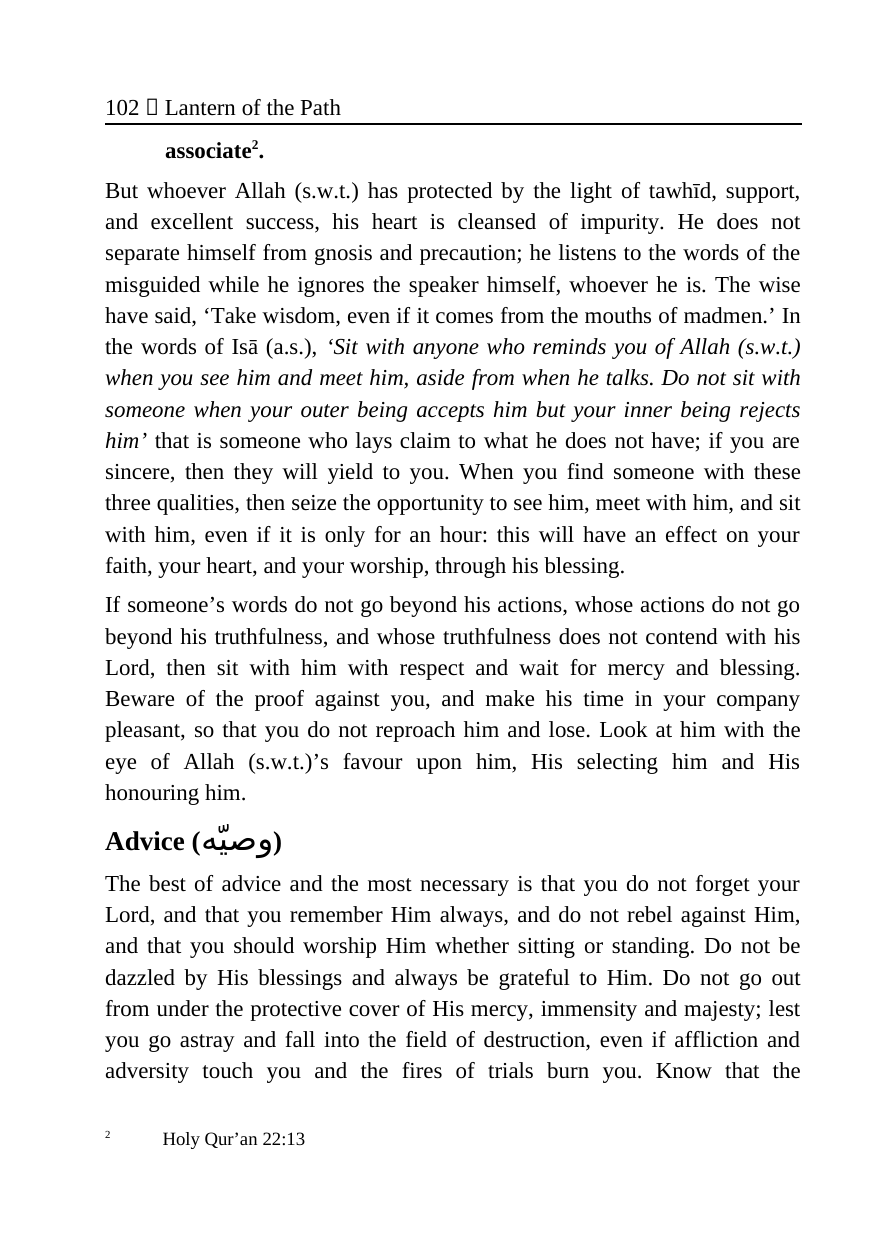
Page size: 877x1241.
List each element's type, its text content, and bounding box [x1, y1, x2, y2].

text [165, 134, 742, 165]
subtitle Advice (وصيّه) [105, 819, 802, 858]
text But whoever Allah (s.w.t.) has protected by the light of tawhīd, support, and excellent success, his heart is cleansed of impurity. He does not separate himself from gnosis and precaution; he listens to the words of the misguided while he ignores the speaker himself, whoever he is. The wise have said, ‘Take wisdom, even if it comes from the mouths of madmen.’ In the words of Isā (a.s.), ‘Sit with anyone who reminds you of Allah (s.w.t.) when you see him and meet him, aside from when he talks. Do not sit with someone when your outer being accepts him but your inner being rejects him’ that is someone who lays claim to what he does not have; if you are sincere, then they will yield to you. When you find someone with these three qualities, then seize the opportunity to see him, meet with him, and sit with him, even if it is only for an hour: this will have an effect on your faith, your heart, and your worship, through his blessing. [105, 173, 802, 579]
text If someone’s words do not go beyond his actions, whose actions do not go beyond his truthfulness, and whose truthfulness does not contend with his Lord, then sit with him with respect and wait for mercy and blessing. Beware of the proof against you, and make his time in your company pleasant, so that you do not reproach him and lose. Look at him with the eye of Allah (s.w.t.)’s favour upon him, His selecting him and His honouring him. [105, 588, 802, 807]
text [105, 866, 802, 1085]
